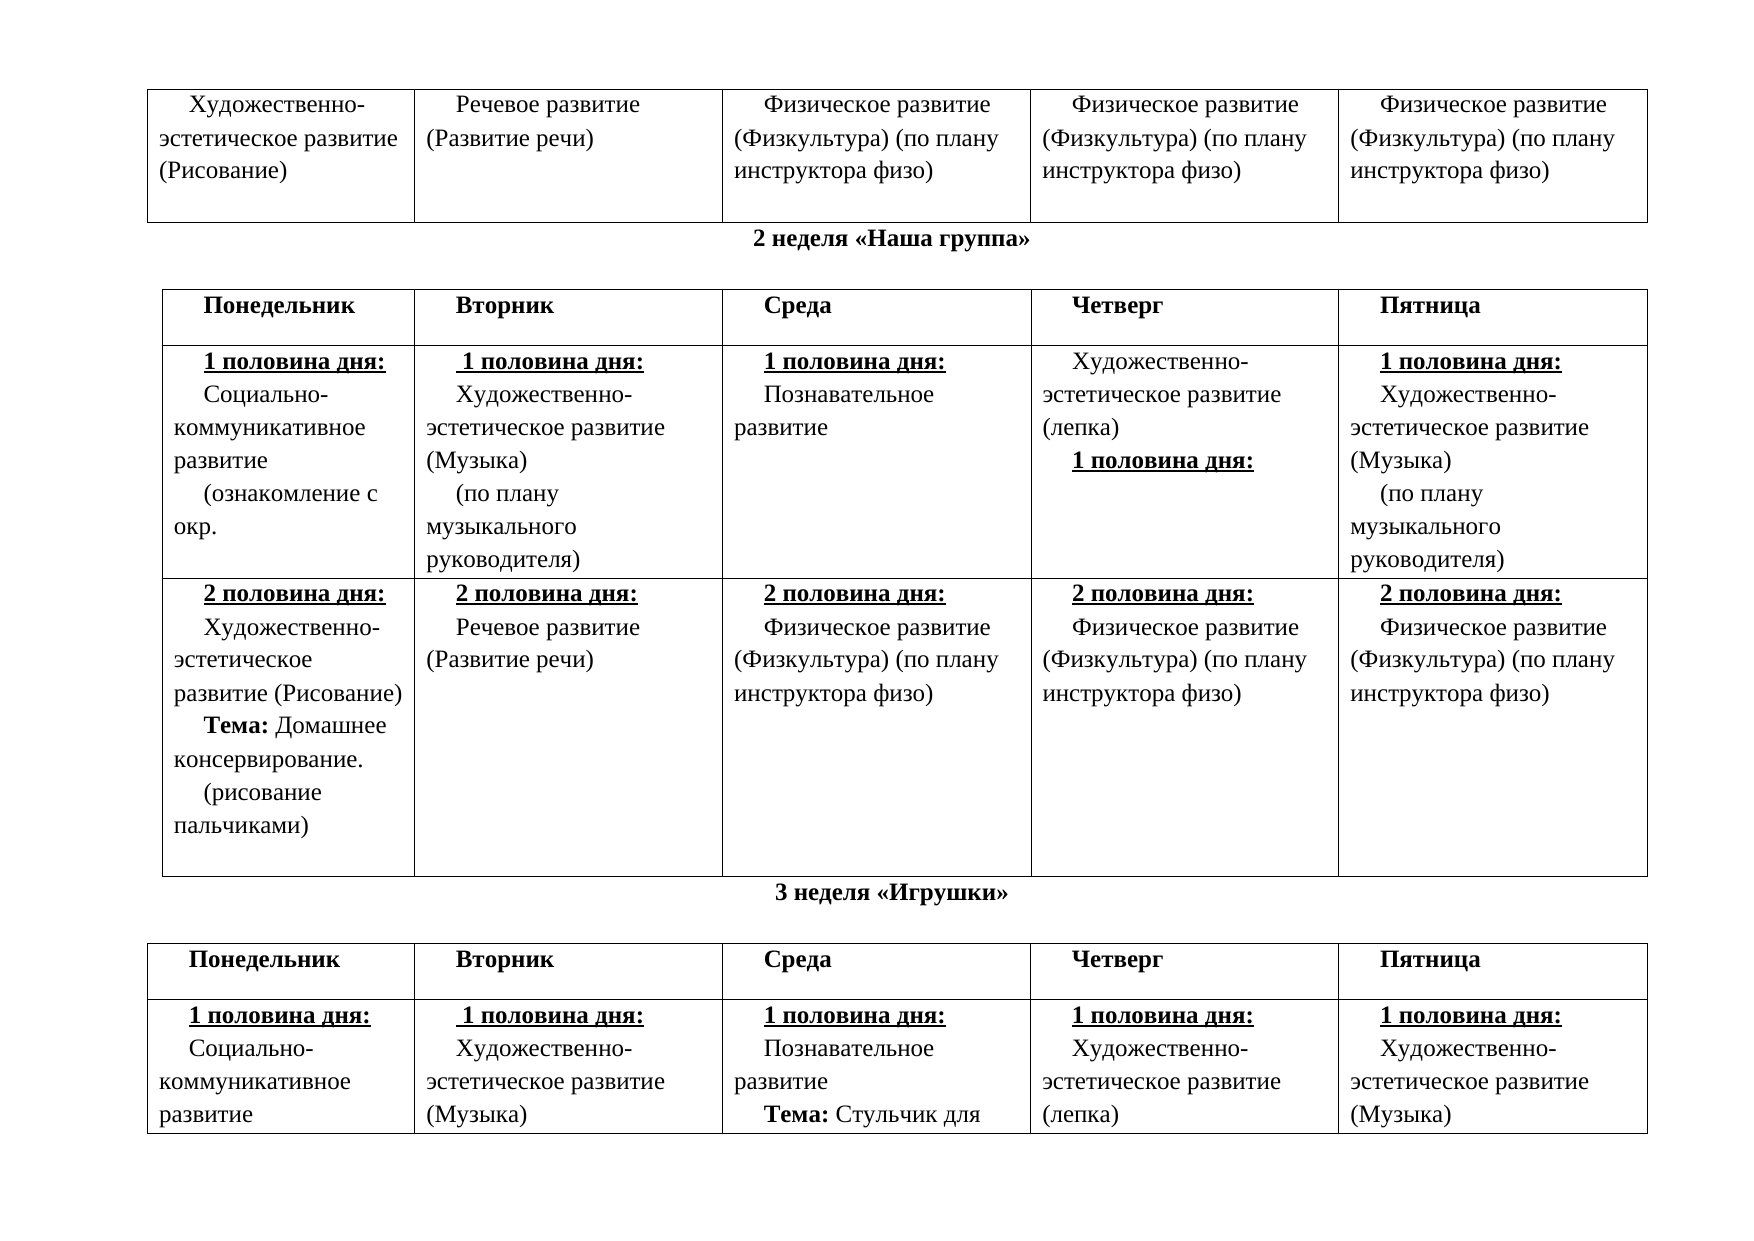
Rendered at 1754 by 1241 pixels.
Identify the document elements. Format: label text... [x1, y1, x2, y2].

table_cell Художественно-эстетическое развитие (лепка) 1 половина дня: [1032, 346, 1338, 577]
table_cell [1339, 1000, 1647, 1132]
table_header Среда [723, 290, 1031, 345]
table_cell 1 половина дня: Социально-коммуникативное развитие (ознакомление с окр. [163, 346, 414, 577]
table_cell 2 половина дня: Физическое развитие (Физкультура) (по плану инструктора физо) [1339, 579, 1647, 876]
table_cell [415, 1000, 722, 1132]
table_cell 2 половина дня: Физическое развитие (Физкультура) (по плану инструктора физо) [723, 579, 1031, 876]
table_cell 2 половина дня: Художественно-эстетическое развитие (Рисование) Тема: Домашнее консервирование. (рисование пальчиками) [163, 579, 414, 876]
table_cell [1031, 1000, 1338, 1132]
text 2 неделя «Наша группа» [118, 223, 1636, 251]
table_header Понедельник [148, 944, 414, 999]
table_header Пятница [1339, 290, 1647, 345]
table_header Среда [723, 944, 1030, 999]
table_header Пятница [1339, 944, 1647, 999]
table_header Четверг [1031, 944, 1338, 999]
table_cell 2 половина дня: Речевое развитие (Развитие речи) [415, 579, 722, 876]
table_header Вторник [415, 290, 722, 345]
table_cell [723, 90, 1030, 222]
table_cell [1031, 90, 1338, 222]
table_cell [415, 90, 722, 222]
table_cell 1 половина дня: Познавательное развитие [723, 346, 1031, 577]
table_cell 1 половина дня: Художественно-эстетическое развитие (Музыка) (по плану музыкального руководителя) [1339, 346, 1647, 577]
table_cell 1 половина дня: Художественно-эстетическое развитие (Музыка) (по плану музыкального руководителя) [415, 346, 722, 577]
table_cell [723, 1000, 1030, 1132]
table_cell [1339, 90, 1647, 222]
text 3 неделя «Игрушки» [118, 877, 1636, 906]
table_header Вторник [415, 944, 722, 999]
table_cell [148, 90, 414, 222]
table_header Четверг [1032, 290, 1338, 345]
table_cell 2 половина дня: Физическое развитие (Физкультура) (по плану инструктора физо) [1032, 579, 1338, 876]
table_header Понедельник [163, 290, 414, 345]
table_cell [148, 1000, 414, 1132]
